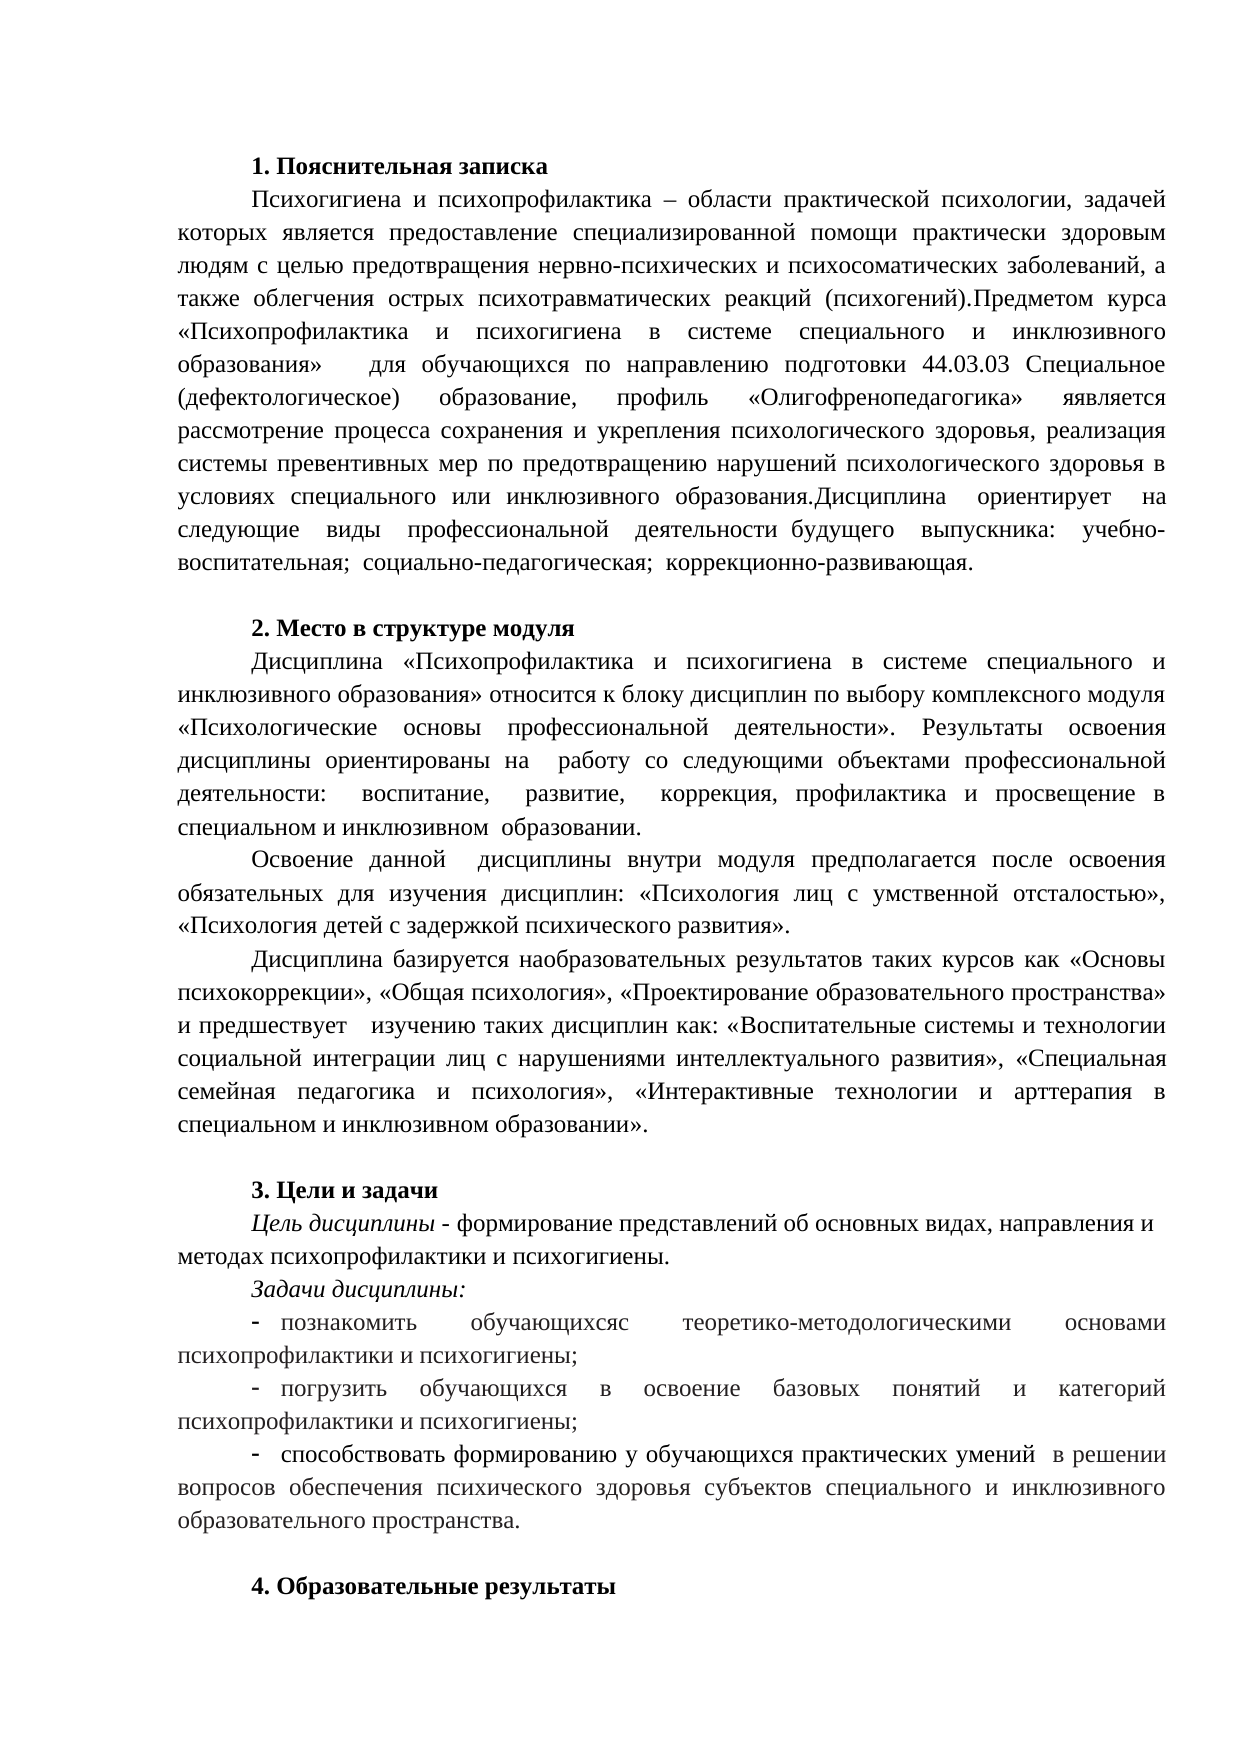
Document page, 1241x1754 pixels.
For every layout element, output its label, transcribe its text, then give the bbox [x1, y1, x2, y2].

text Дисциплина «Психопрофилактика и психогигиена в системе специального и инклюзивного образования» относится к блоку дисциплин по выбору комплексного модуля «Психологические основы профессиональной деятельности». Результаты освоения дисциплины ориентированы на работу со следующими объектами профессиональной деятельности: воспитание, развитие, коррекция, профилактика и просвещение в специальном и инклюзивном образовании. [177, 646, 1167, 840]
list познакомить обучающихсяс теоретико-методологическими основами психопрофилактики и психогигиены; [177, 1307, 1167, 1369]
text 2. Место в структуре модуля [177, 613, 1167, 642]
text Задачи дисциплины: [177, 1274, 1167, 1303]
text Освоение данной дисциплины внутри модуля предполагается после освоения обязательных для изучения дисциплин: «Психология лиц с умственной отсталостью», «Психология детей с задержкой психического развития». [177, 844, 1167, 939]
text Дисциплина базируется наобразовательных результатов таких курсов как «Основы психокоррекции», «Общая психология», «Проектирование образовательного пространства» и предшествует изучению таких дисциплин как: «Воспитательные системы и технологии социальной интеграции лиц с нарушениями интеллектуального развития», «Специальная семейная педагогика и психология», «Интерактивные технологии и арттерапия в специальном и инклюзивном образовании». [177, 944, 1167, 1137]
text 1. Пояснительная записка [177, 151, 1167, 180]
text 3. Цели и задачи [177, 1175, 1167, 1203]
text 4. Образовательные результаты [177, 1571, 1167, 1600]
list способствовать формированию у обучающихся практических умений в решении вопросов обеспечения психического здоровья субъектов специального и инклюзивного образовательного пространства. [177, 1439, 1167, 1534]
text Психогигиена и психопрофилактика – области практической психологии, задачей которых является предоставление специализированной помощи практически здоровым людям с целью предотвращения нервно-психических и психосоматических заболеваний, а также облегчения острых психотравматических реакций (психогений).Предметом курса «Психопрофилактика и психогигиена в системе специального и инклюзивного образования» для обучающихся по направлению подготовки 44.03.03 Специальное (дефектологическое) образование, профиль «Олигофренопедагогика» яявляется рассмотрение процесса сохранения и укрепления психологического здоровья, реализация системы превентивных мер по предотвращению нарушений психологического здоровья в условиях специального или инклюзивного образования.Дисциплина ориентирует на следующие виды профессиональной деятельности будущего выпускника: учебно-воспитательная; социально-педагогическая; коррекционно-развивающая. [177, 279, 1167, 576]
text Цель дисциплины - формирование представлений об основных видах, направления и методах психопрофилактики и психогигиены. [177, 1208, 1167, 1269]
list погрузить обучающихся в освоение базовых понятий и категорий психопрофилактики и психогигиены; [177, 1373, 1167, 1435]
